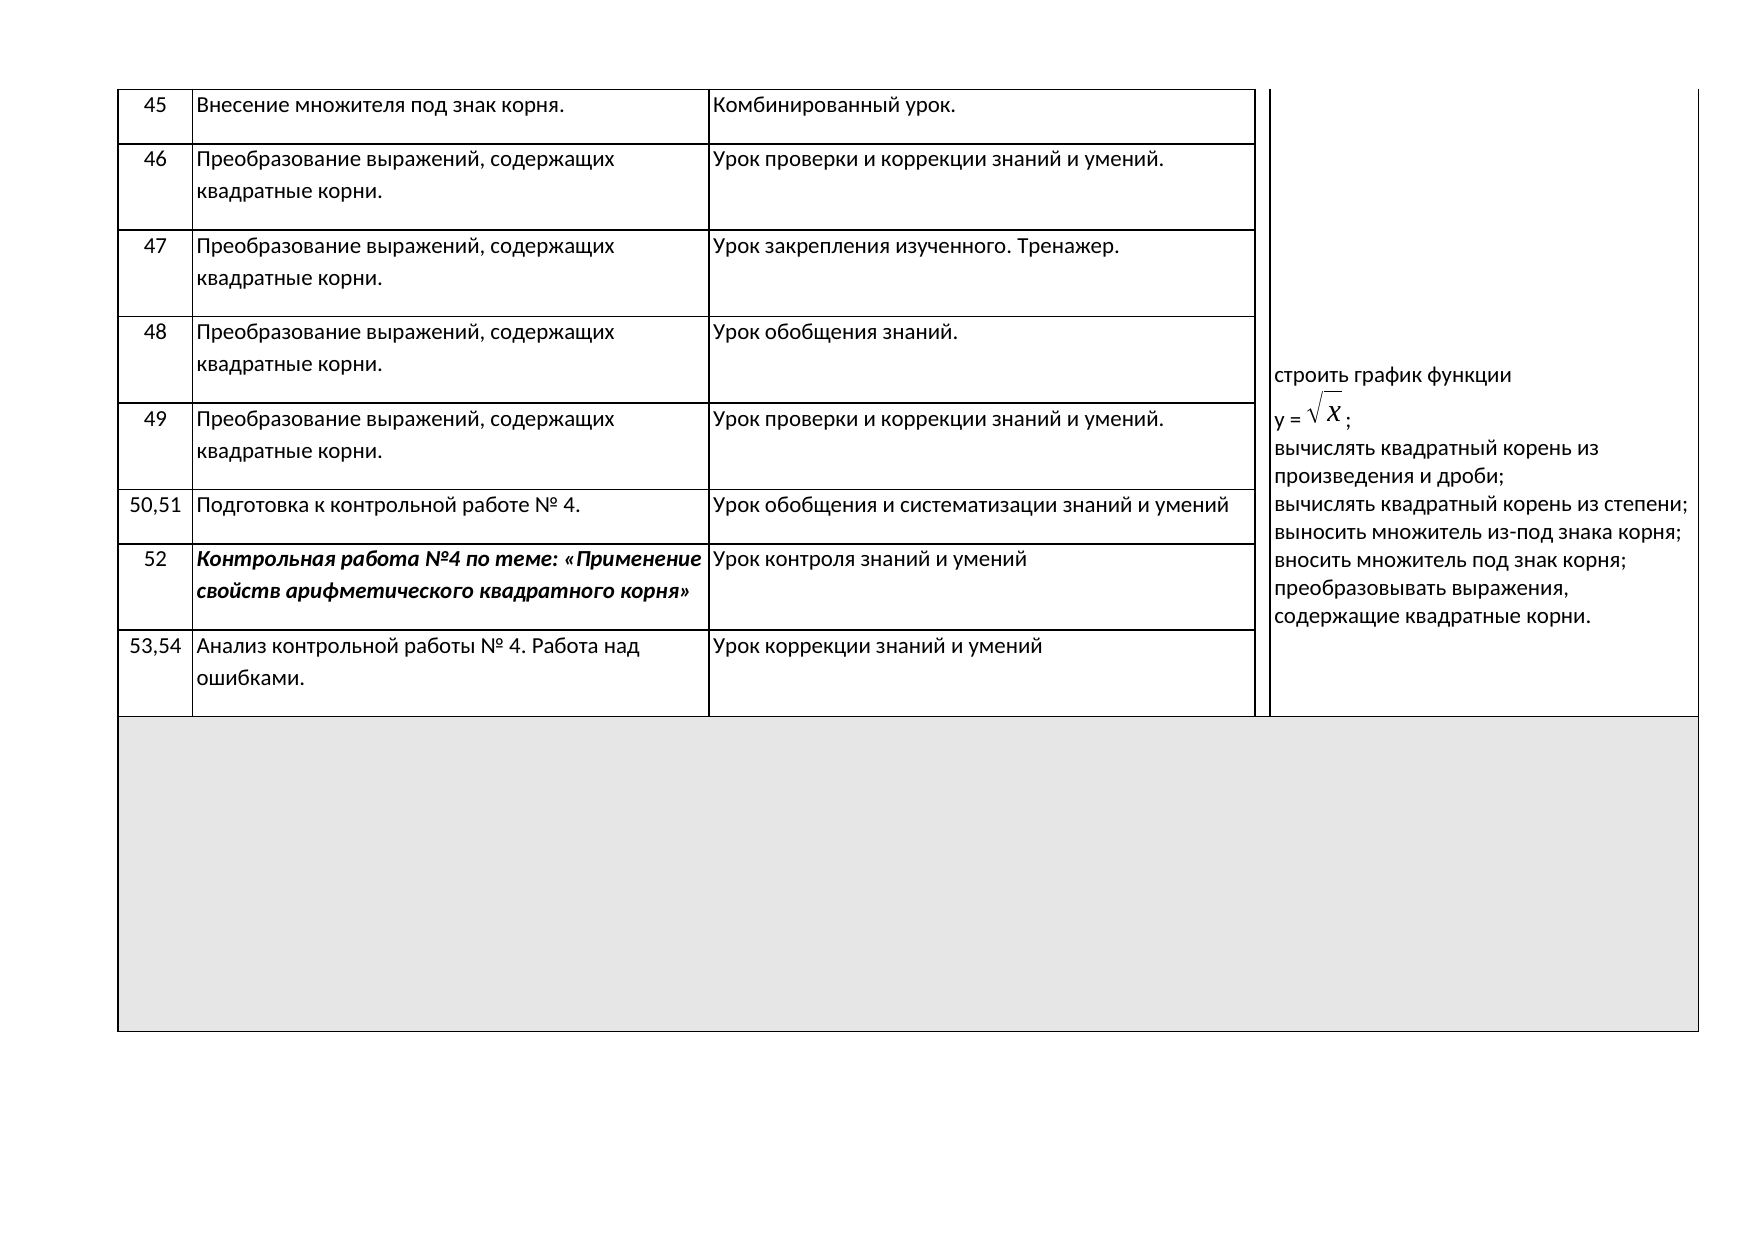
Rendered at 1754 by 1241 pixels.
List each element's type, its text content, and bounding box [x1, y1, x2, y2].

table_cell Преобразование выражений, содержащих квадратные корни. [193, 145, 708, 229]
table_cell 53,54 [119, 631, 192, 716]
table_cell [1271, 629, 1698, 716]
table_cell Урок проверки и коррекции знаний и умений. [710, 404, 1254, 489]
table_cell Преобразование выражений, содержащих квадратные корни. [193, 404, 708, 489]
table_cell Внесение множителя под знак корня. [193, 90, 708, 143]
table_cell Урок коррекции знаний и умений [710, 631, 1254, 716]
table_cell 50,51 [119, 490, 192, 543]
table_cell Подготовка к контрольной работе № 4. [193, 490, 708, 543]
table_cell Анализ контрольной работы № 4. Работа над ошибками. [193, 631, 708, 716]
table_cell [710, 90, 1254, 143]
table_cell Урок обобщения знаний. [710, 317, 1254, 402]
table_cell 47 [119, 231, 192, 316]
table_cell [119, 717, 1698, 1031]
table_cell Преобразование выражений, содержащих квадратные корни. [193, 317, 708, 402]
table_cell 49 [119, 404, 192, 489]
table_cell Урок обобщения и систематизации знаний и умений [710, 490, 1254, 543]
table_cell Урок проверки и коррекции знаний и умений. [710, 145, 1254, 229]
table_cell Урок контроля знаний и умений [710, 545, 1254, 629]
table_cell 46 [119, 145, 192, 229]
table_cell 45 [119, 90, 192, 143]
table_cell Контрольная работа №4 по теме: «Применение свойств арифметического квадратного корня» [193, 545, 708, 629]
table_cell Преобразование выражений, содержащих квадратные корни. [193, 231, 708, 316]
table_cell 48 [119, 317, 192, 402]
table_cell 52 [119, 545, 192, 629]
table_cell Урок закрепления изученного. Тренажер. [710, 231, 1254, 316]
